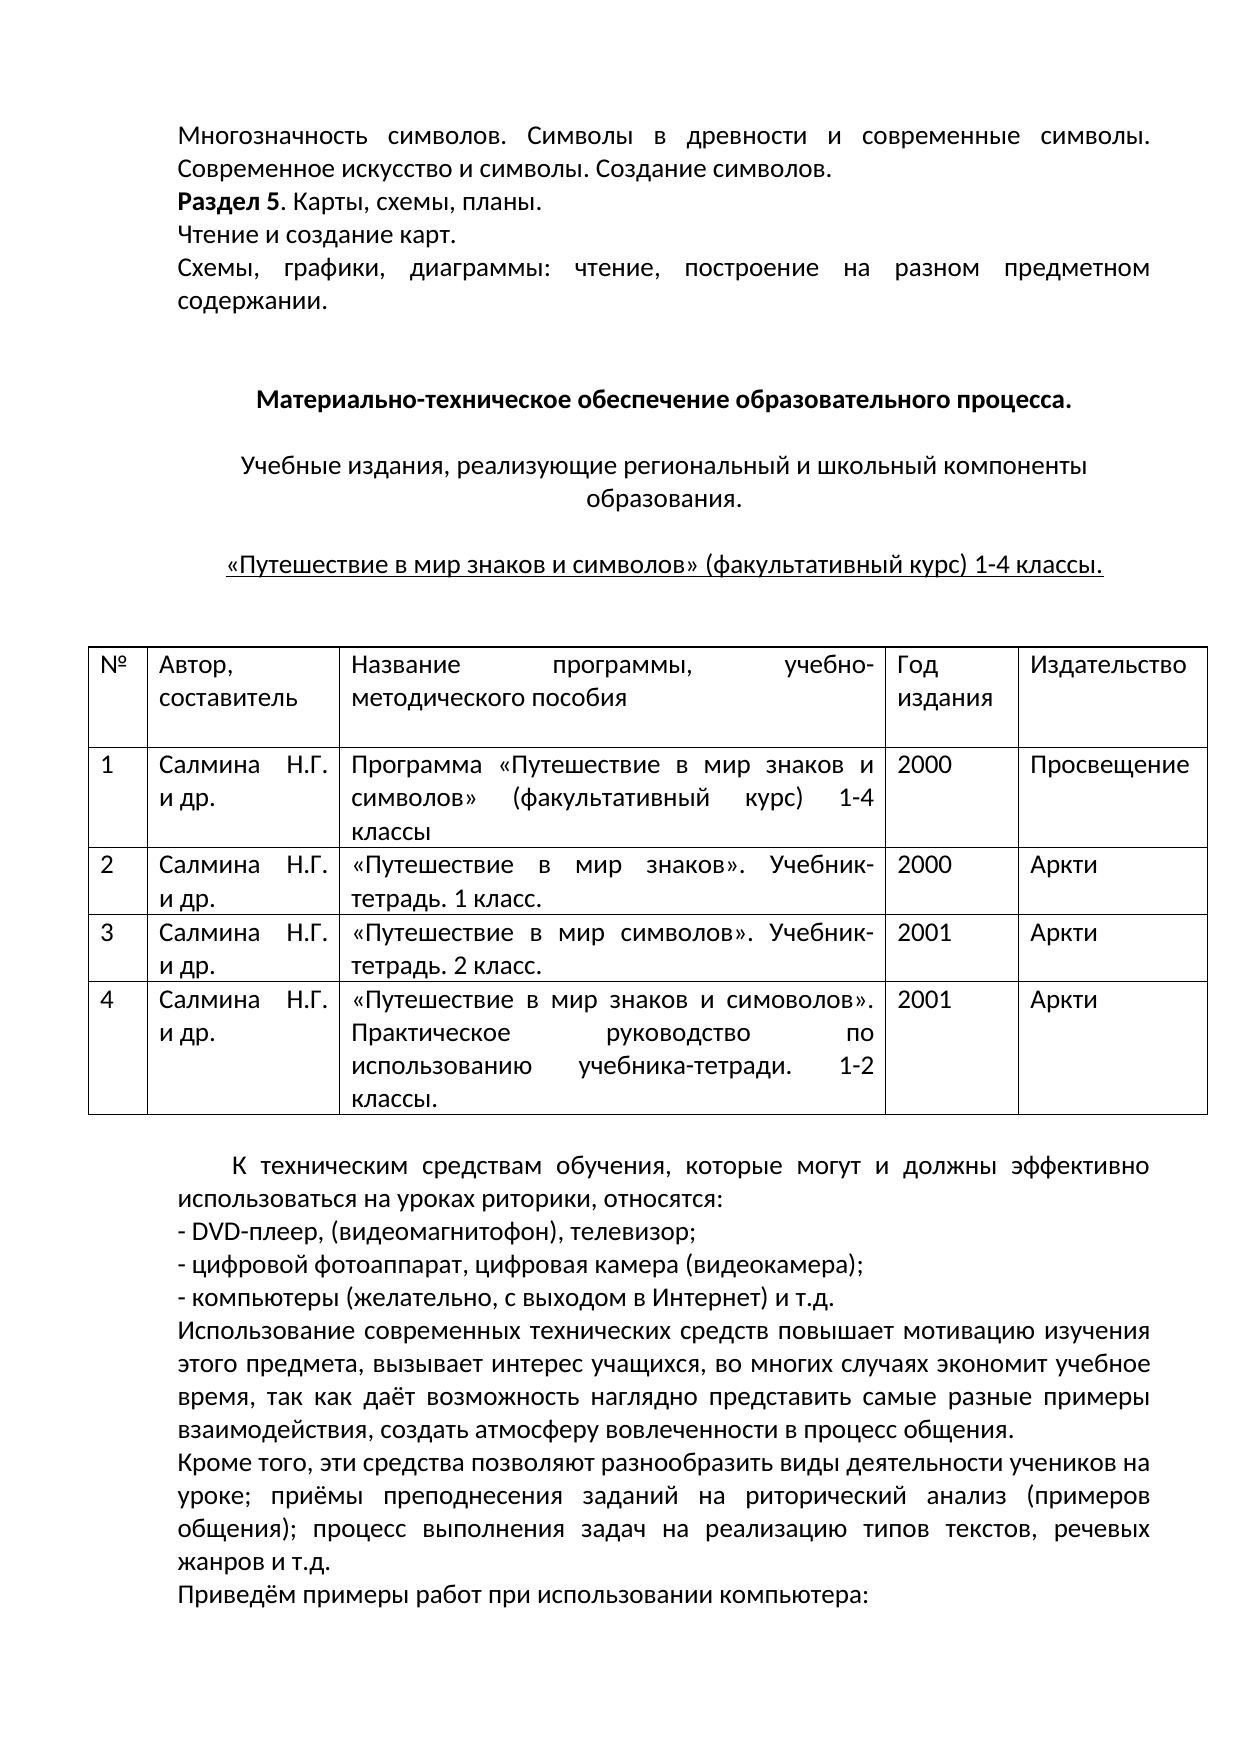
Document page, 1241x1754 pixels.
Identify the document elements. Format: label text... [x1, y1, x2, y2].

table_header № [89, 648, 147, 747]
table_cell Аркти [1019, 915, 1207, 981]
table_cell Просвещение [1019, 748, 1207, 847]
table_cell Программа «Путешествие в мир знаков и символов» (факультативный курс) 1-4 классы [340, 748, 885, 847]
table_cell Салмина Н.Г. и др. [148, 982, 339, 1114]
text - компьютеры (желательно, с выходом в Интернет) и т.д. [177, 1280, 1152, 1313]
table_cell 2001 [886, 915, 1018, 981]
table_cell 2000 [886, 848, 1018, 914]
table_cell 2 [89, 848, 147, 914]
table_cell 3 [89, 915, 147, 981]
table_cell «Путешествие в мир символов». Учебник-тетрадь. 2 класс. [340, 915, 885, 981]
table_header Год издания [886, 648, 1018, 747]
table_cell 4 [89, 982, 147, 1114]
text К техническим средствам обучения, которые могут и должны эффективно использоваться на уроках риторики, относятся: [177, 1148, 1152, 1214]
text Учебные издания, реализующие региональный и школьный компоненты образования. [177, 448, 1152, 514]
text Раздел 5. Карты, схемы, планы. [177, 184, 1152, 217]
table_cell Салмина Н.Г. и др. [148, 915, 339, 981]
table_header Название программы, учебно-методического пособия [340, 648, 885, 747]
table_cell 1 [89, 748, 147, 847]
text Использование современных технических средств повышает мотивацию изучения этого предмета, вызывает интерес учащихся, во многих случаях экономит учебное время, так как даёт возможность наглядно представить самые разные примеры взаимодействия, создать атмосферу вовлеченности в процесс общения. [177, 1313, 1152, 1445]
table_header Автор, составитель [148, 648, 339, 747]
table_cell 2001 [886, 982, 1018, 1114]
table_header Издательство [1019, 648, 1207, 747]
table_cell Аркти [1019, 982, 1207, 1114]
text Материально-техническое обеспечение образовательного процесса. [177, 382, 1152, 415]
text Схемы, графики, диаграммы: чтение, построение на разном предметном содержании. [177, 250, 1152, 316]
text - DVD-плеер, (видеомагнитофон), телевизор; [177, 1214, 1152, 1247]
text Кроме того, эти средства позволяют разнообразить виды деятельности учеников на уроке; приёмы преподнесения заданий на риторический анализ (примеров общения); процесс выполнения задач на реализацию типов текстов, речевых жанров и т.д. [177, 1445, 1152, 1577]
table_cell «Путешествие в мир знаков и симоволов». Практическое руководство по использованию учебника-тетради. 1-2 классы. [340, 982, 885, 1114]
table_cell «Путешествие в мир знаков». Учебник-тетрадь. 1 класс. [340, 848, 885, 914]
text «Путешествие в мир знаков и символов» (факультативный курс) 1-4 классы. [177, 547, 1152, 580]
table_cell Аркти [1019, 848, 1207, 914]
table_cell Салмина Н.Г. и др. [148, 848, 339, 914]
text Чтение и создание карт. [177, 217, 1152, 250]
table_cell Салмина Н.Г. и др. [148, 748, 339, 847]
table_cell 2000 [886, 748, 1018, 847]
text Многозначность символов. Символы в древности и современные символы. Современное искусство и символы. Создание символов. [177, 118, 1152, 184]
text Приведём примеры работ при использовании компьютера: [177, 1577, 1152, 1610]
text - цифровой фотоаппарат, цифровая камера (видеокамера); [177, 1247, 1152, 1280]
